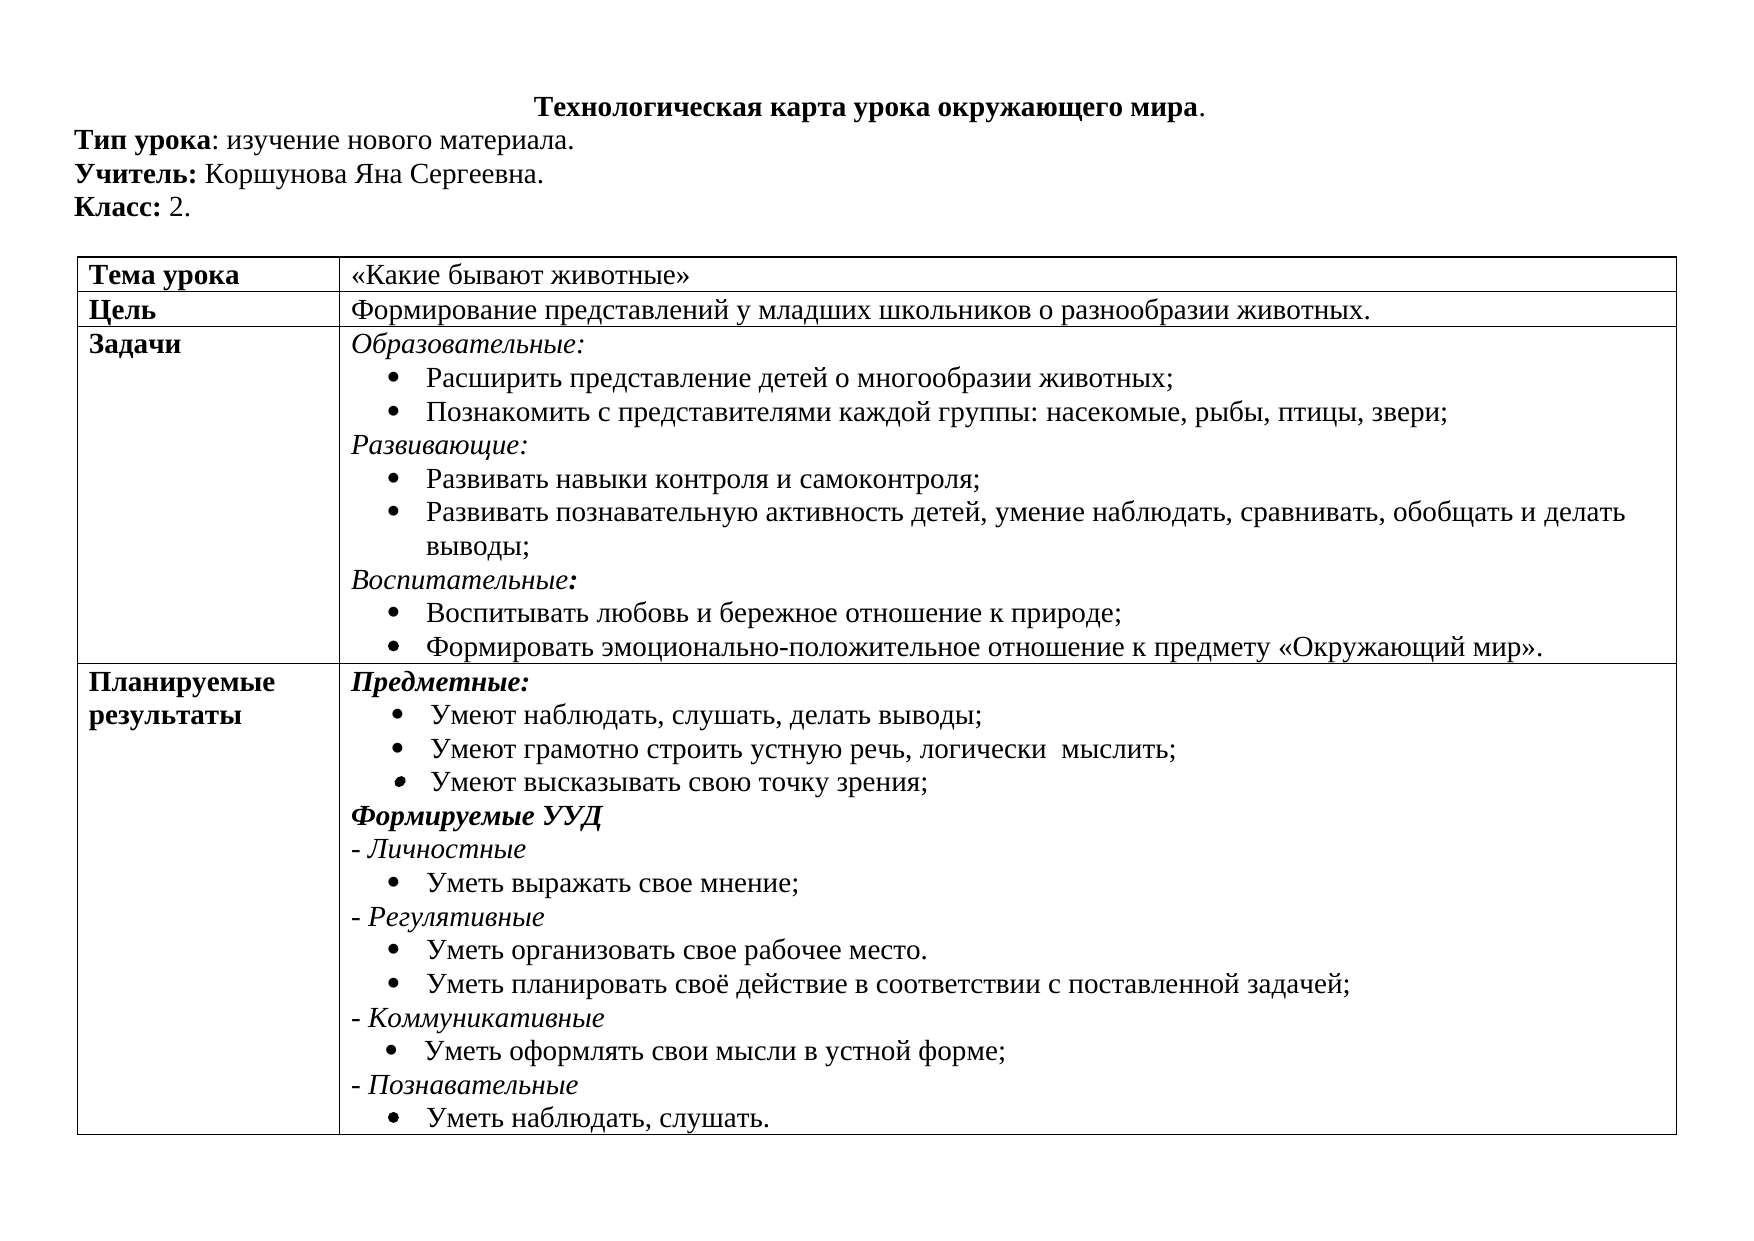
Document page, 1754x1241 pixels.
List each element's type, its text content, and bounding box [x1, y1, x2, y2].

table_cell Формирование представлений у младших школьников о разнообразии животных. [340, 292, 1676, 326]
table_cell Образовательные: Расширить представление детей о многообразии животных; Познакомить с представителями каждой группы: насекомые, рыбы, птицы, звери; Развивающие: Развивать навыки контроля и самоконтроля; Развивать познавательную активность детей, умение наблюдать, сравнивать, обобщать и делать выводы; Воспитательные: Воспитывать любовь и бережное отношение к природе; Формировать эмоционально-положительное отношение к предмету «Окружающий мир». [340, 327, 1676, 663]
text Технологическая карта урока окружающего мира. [74, 89, 1665, 122]
table_cell Предметные: Умеют наблюдать, слушать, делать выводы; Умеют грамотно строить устную речь, логически мыслить; Умеют высказывать свою точку зрения; Формируемые УУД - Личностные Уметь выражать свое мнение; - Регулятивные Уметь организовать свое рабочее место. Уметь планировать своё действие в соответствии с поставленной задачей; - Коммуникативные Уметь оформлять свои мысли в устной форме; - Познавательные Уметь наблюдать, слушать. [340, 664, 1676, 1134]
table_header «Какие бывают животные» [340, 258, 1676, 291]
text Класс: 2. [74, 189, 1665, 223]
text Тип урока: изучение нового материала. [74, 122, 1665, 156]
table_header Тема урока [78, 258, 339, 291]
table_cell Планируемые результаты [78, 664, 339, 1134]
text Учитель: Коршунова Яна Сергеевна. [74, 156, 1665, 189]
table_cell Задачи [78, 327, 339, 663]
table_cell Цель [78, 292, 339, 326]
